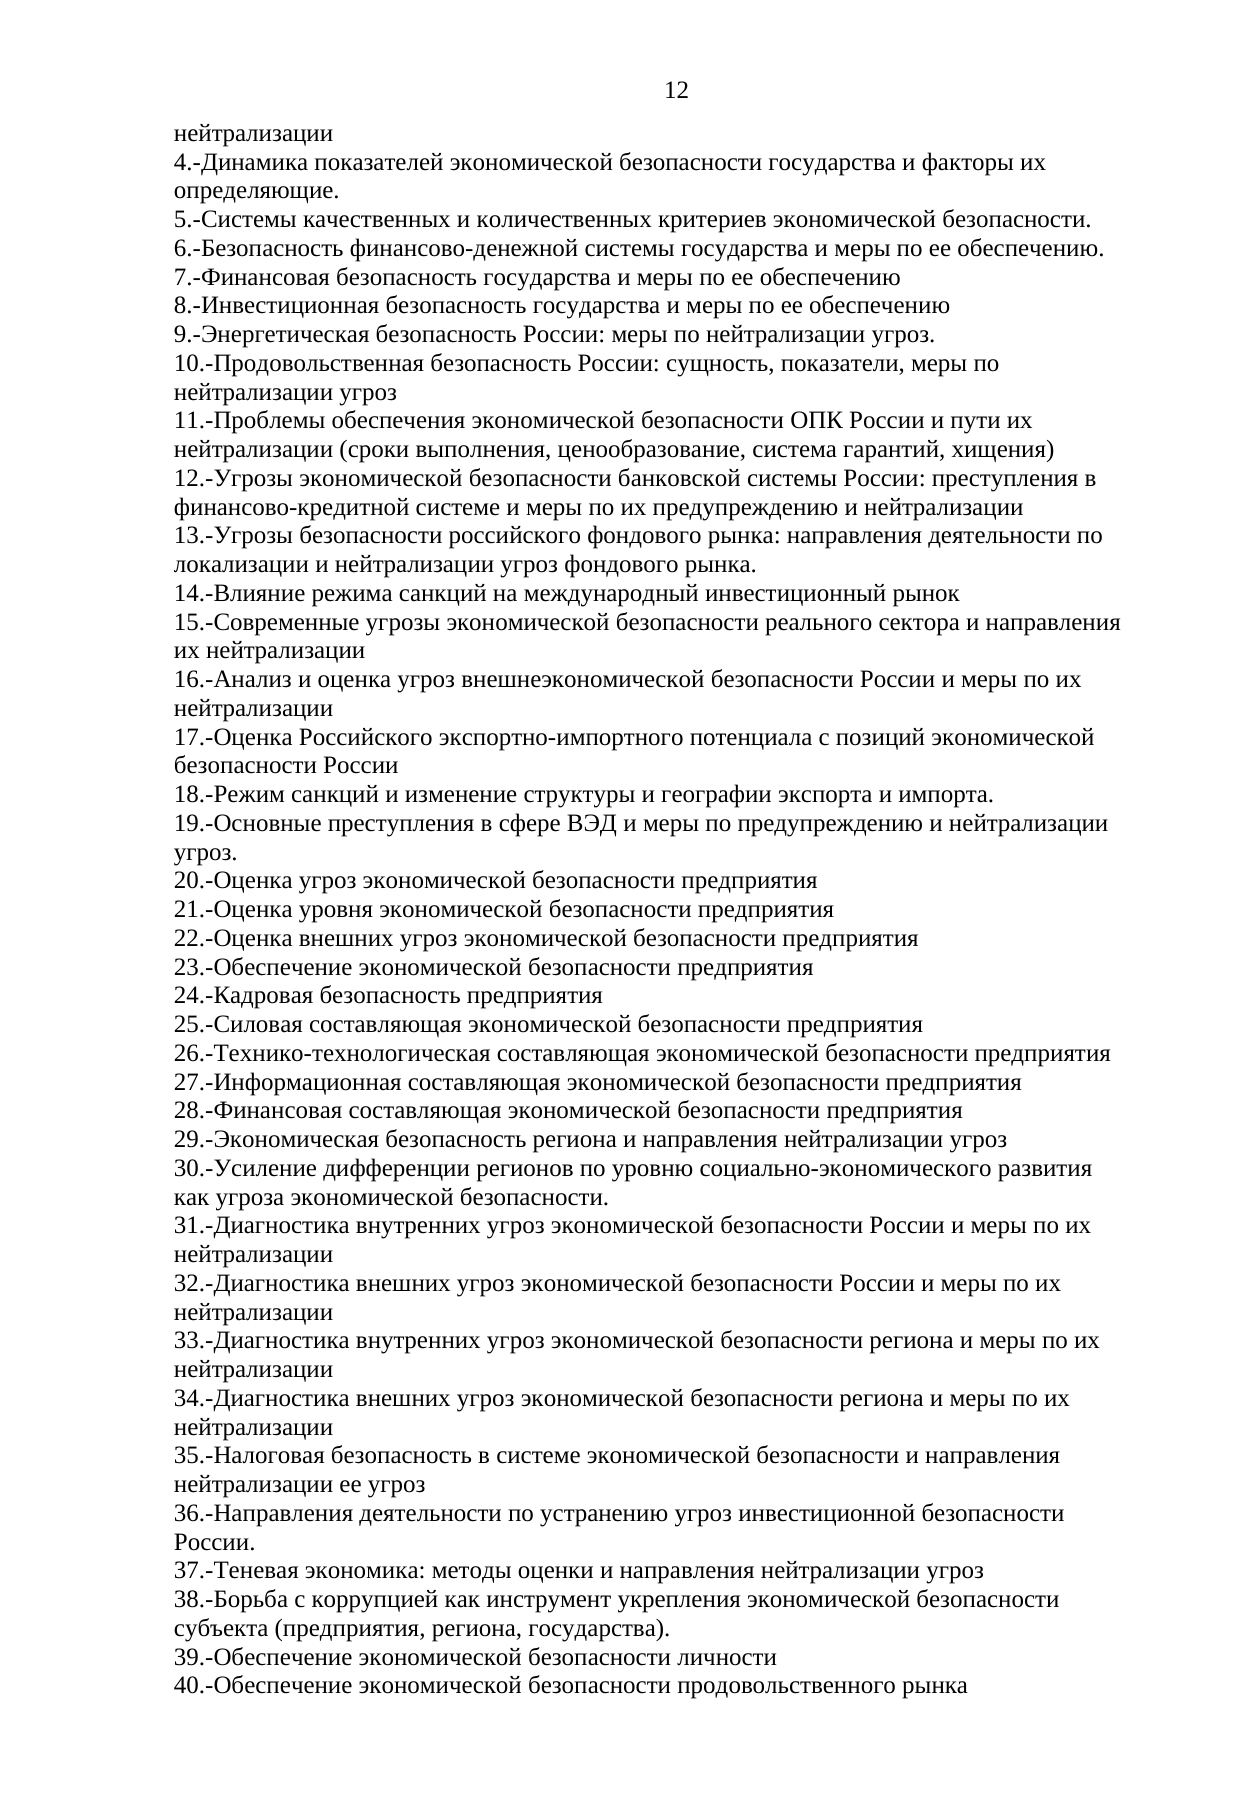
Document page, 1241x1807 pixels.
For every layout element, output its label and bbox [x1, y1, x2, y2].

table_header [163, 118, 1137, 1699]
